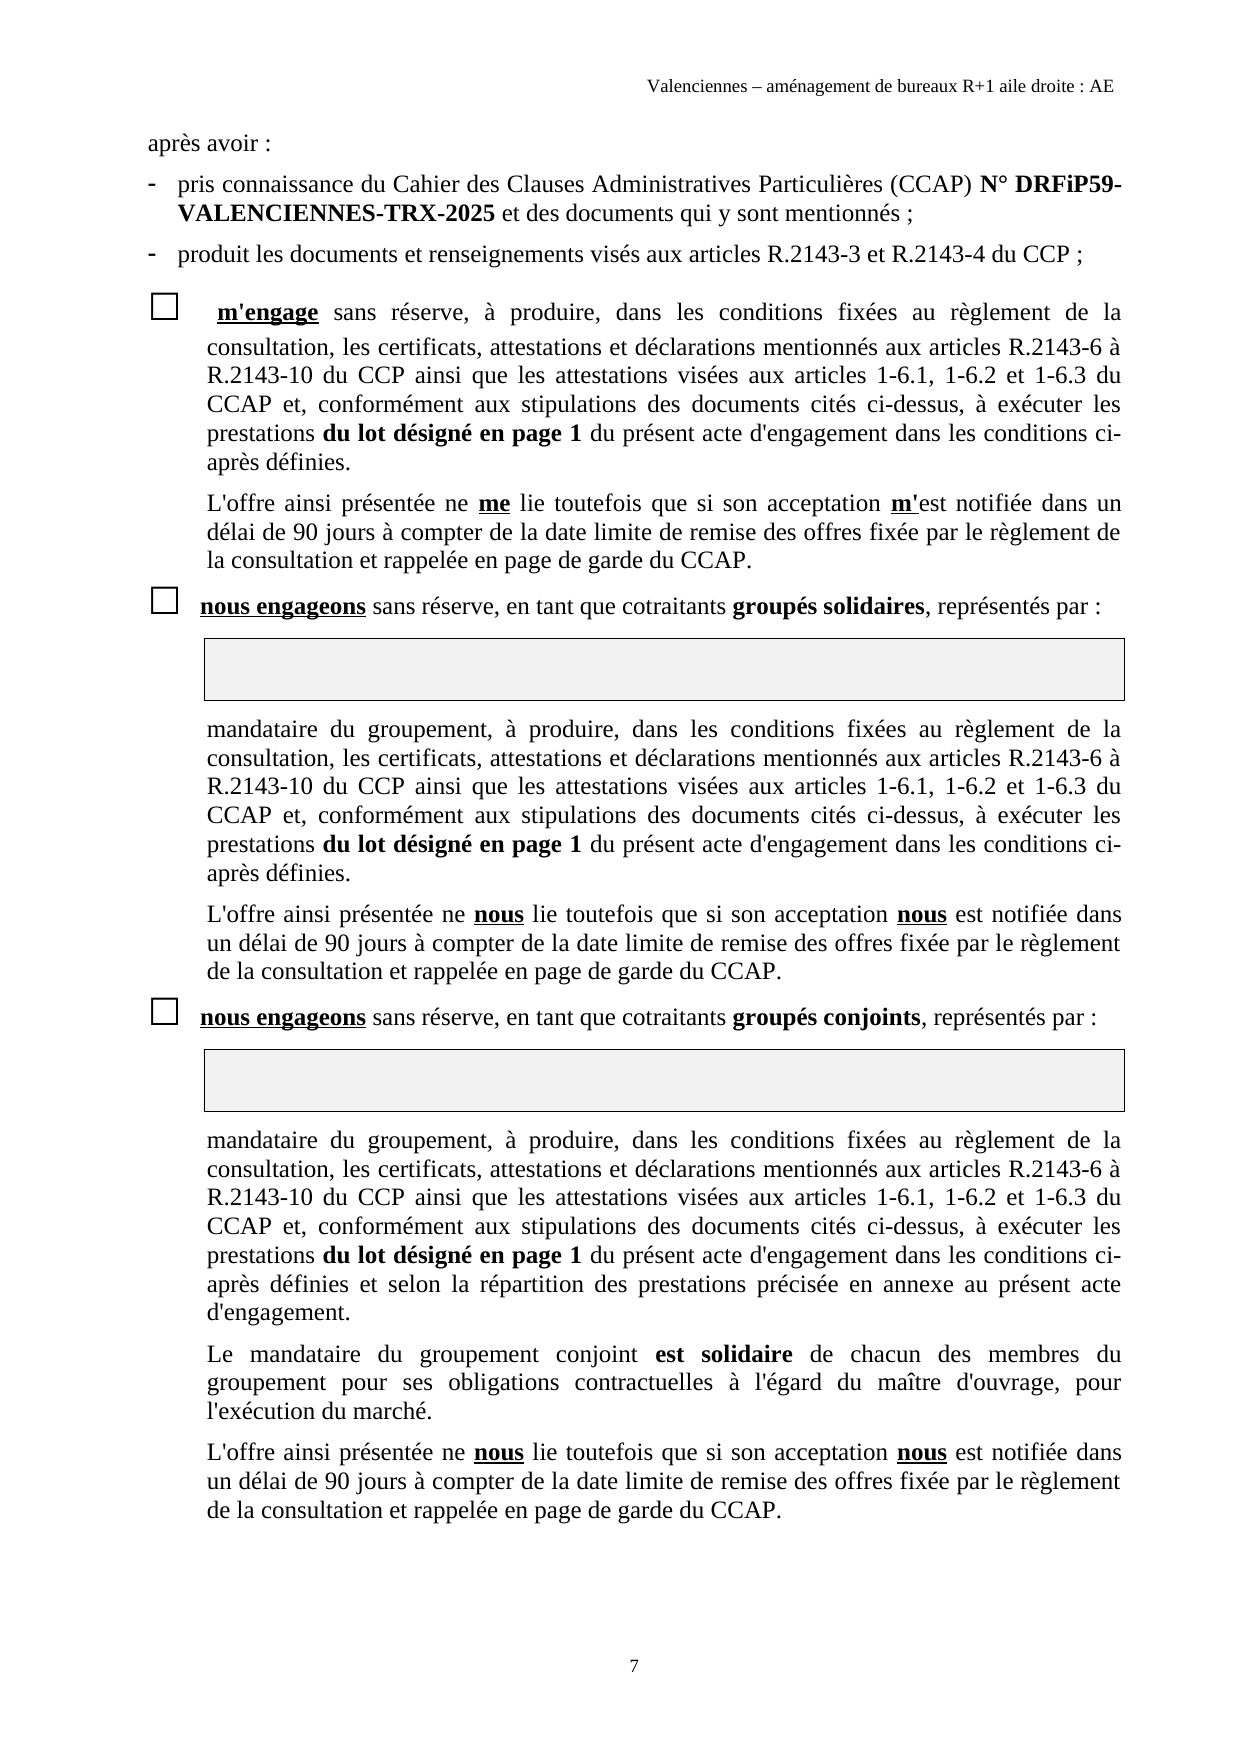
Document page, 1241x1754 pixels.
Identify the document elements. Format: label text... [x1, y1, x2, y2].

text L'offre ainsi présentée ne me lie toutefois que si son acceptation m'est notifiée dans un délai de 90 jours à compter de la date limite de remise des offres fixée par le règlement de la consultation et rappelée en page de garde du CCAP. [207, 488, 1122, 574]
text Le mandataire du groupement conjoint est solidaire de chacun des membres du groupement pour ses obligations contractuelles à l'égard du maître d'ouvrage, pour l'exécution du marché. [207, 1339, 1122, 1425]
text nous engageons sans réserve, en tant que cotraitants groupés conjoints, représentés par : [148, 985, 1122, 1036]
text mandataire du groupement, à produire, dans les conditions fixées au règlement de la consultation, les certificats, attestations et déclarations mentionnés aux articles R.2143-6 à R.2143-10 du CCP ainsi que les attestations visées aux articles 1-6.1, 1-6.2 et 1-6.3 du CCAP et, conformément aux stipulations des documents cités ci-dessus, à exécuter les prestations du lot désigné en page 1 du présent acte d'engagement dans les conditions ci-après définies et selon la répartition des prestations précisée en annexe au présent acte d'engagement. [207, 1125, 1122, 1326]
text après avoir : [148, 128, 1122, 157]
text L'offre ainsi présentée ne nous lie toutefois que si son acceptation nous est notifiée dans un délai de 90 jours à compter de la date limite de remise des offres fixée par le règlement de la consultation et rappelée en page de garde du CCAP. [207, 1437, 1122, 1524]
list pris connaissance du Cahier des Clauses Administratives Particulières (CCAP) N° DRFiP59-VALENCIENNES-TRX-2025 et des documents qui y sont mentionnés ; [148, 169, 1122, 227]
text L'offre ainsi présentée ne nous lie toutefois que si son acceptation nous est notifiée dans un délai de 90 jours à compter de la date limite de remise des offres fixée par le règlement de la consultation et rappelée en page de garde du CCAP. [207, 899, 1122, 985]
list produit les documents et renseignements visés aux articles R.2143-3 et R.2143-4 du CCP ; [148, 239, 1122, 268]
text mandataire du groupement, à produire, dans les conditions fixées au règlement de la consultation, les certificats, attestations et déclarations mentionnés aux articles R.2143-6 à R.2143-10 du CCP ainsi que les attestations visées aux articles 1-6.1, 1-6.2 et 1-6.3 du CCAP et, conformément aux stipulations des documents cités ci-dessus, à exécuter les prestations du lot désigné en page 1 du présent acte d'engagement dans les conditions ci-après définies. [207, 714, 1122, 886]
text m'engage sans réserve, à produire, dans les conditions fixées au règlement de la consultation, les certificats, attestations et déclarations mentionnés aux articles R.2143-6 à R.2143-10 du CCP ainsi que les attestations visées aux articles 1-6.1, 1-6.2 et 1-6.3 du CCAP et, conformément aux stipulations des documents cités ci-dessus, à exécuter les prestations du lot désigné en page 1 du présent acte d'engagement dans les conditions ci-après définies. [148, 281, 1122, 475]
text nous engageons sans réserve, en tant que cotraitants groupés solidaires, représentés par : [148, 574, 1122, 625]
